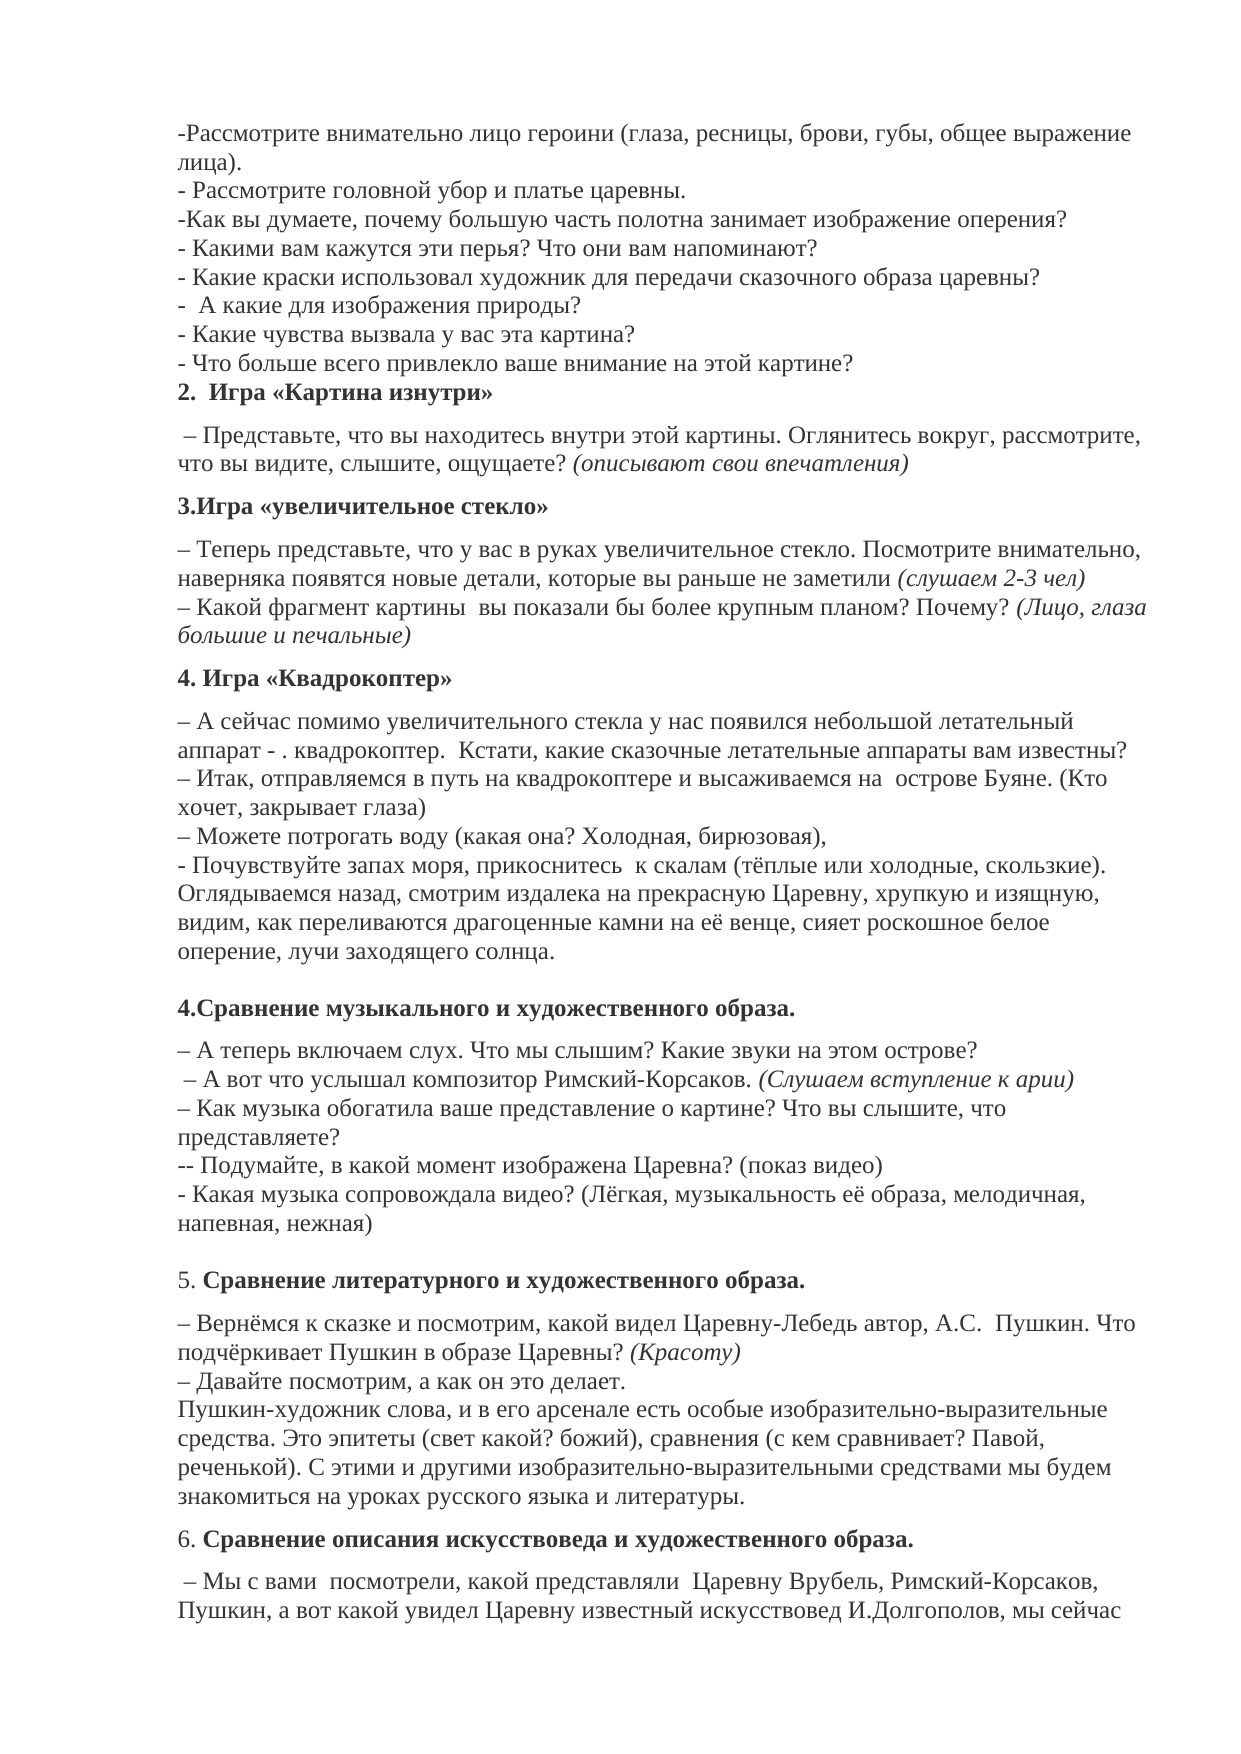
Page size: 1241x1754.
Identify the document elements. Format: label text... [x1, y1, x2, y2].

text - Рассмотрите головной убор и платье царевны. [177, 176, 1152, 204]
text - Что больше всего привлекло ваше внимание на этой картине? [177, 348, 1152, 377]
text -Рассмотрите внимательно лицо героини (глаза, ресницы, брови, губы, общее выражение лица). [177, 118, 1152, 176]
text – Теперь представьте, что у вас в руках увеличительное стекло. Посмотрите внимательно, наверняка появятся новые детали, которые вы раньше не заметили (слушаем 2-3 чел) – Какой фрагмент картины вы показали бы более крупным планом? Почему? (Лицо, глаза большие и печальные) [177, 534, 1152, 649]
text 5. Сравнение литературного и художественного образа. [177, 1266, 1152, 1294]
text - Почувствуйте запах моря, прикоснитесь к скалам (тёплые или холодные, скользкие). Оглядываемся назад, смотрим издалека на прекрасную Царевну, хрупкую и изящную, видим, как переливаются драгоценные камни на её венце, сияет роскошное белое оперение, лучи заходящего солнца. [177, 850, 1152, 993]
text - Какие чувства вызвала у вас эта картина? [177, 319, 1152, 348]
text – Вернёмся к сказке и посмотрим, какой видел Царевну-Лебедь автор, А.С. Пушкин. Что подчёркивает Пушкин в образе Царевны? (Красоту) – Давайте посмотрим, а как он это делает. Пушкин-художник слова, и в его арсенале есть особые изобразительно-выразительные средства. Это эпитеты (свет какой? божий), сравнения (с кем сравнивает? Павой, реченькой). С этими и другими изобразительно-выразительными средствами мы будем знакомиться на уроках русского языка и литературы. [177, 1308, 1152, 1509]
text 6. Сравнение описания искусствоведа и художественного образа. [177, 1524, 1152, 1552]
text – А вот что услышал композитор Римский-Корсаков. (Слушаем вступление к арии) – Как музыка обогатила ваше представление о картине? Что вы слышите, что представляете? [177, 1064, 1152, 1151]
text - Какими вам кажутся эти перья? Что они вам напоминают? [177, 233, 1152, 262]
text – Представьте, что вы находитесь внутри этой картины. Оглянитесь вокруг, рассмотрите, что вы видите, слышите, ощущаете? (описывают свои впечатления) [177, 420, 1152, 477]
text - Какие краски использовал художник для передачи сказочного образа царевны? [177, 262, 1152, 291]
text 4. Игра «Квадрокоптер» [177, 663, 1152, 692]
text - Какая музыка сопровождала видео? (Лёгкая, музыкальность её образа, мелодичная, напевная, нежная) [177, 1179, 1152, 1237]
text 2. Игра «Картина изнутри» [177, 377, 1152, 406]
text 3.Игра «увеличительное стекло» [177, 491, 1152, 520]
text - А какие для изображения природы? [177, 291, 1152, 319]
text 4.Сравнение музыкального и художественного образа. [177, 993, 1152, 1021]
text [177, 1566, 1152, 1624]
text – А теперь включаем слух. Что мы слышим? Какие звуки на этом острове? [177, 1036, 1152, 1064]
text – А сейчас помимо увеличительного стекла у нас появился небольшой летательный аппарат - . квадрокоптер. Кстати, какие сказочные летательные аппараты вам известны? – Итак, отправляемся в путь на квадрокоптере и высаживаемся на острове Буяне. (Кто хочет, закрывает глаза) – Можете потрогать воду (какая она? Холодная, бирюзовая), [177, 706, 1152, 850]
text -- Подумайте, в какой момент изображена Царевна? (показ видео) [177, 1151, 1152, 1179]
text -Как вы думаете, почему большую часть полотна занимает изображение оперения? [177, 204, 1152, 233]
